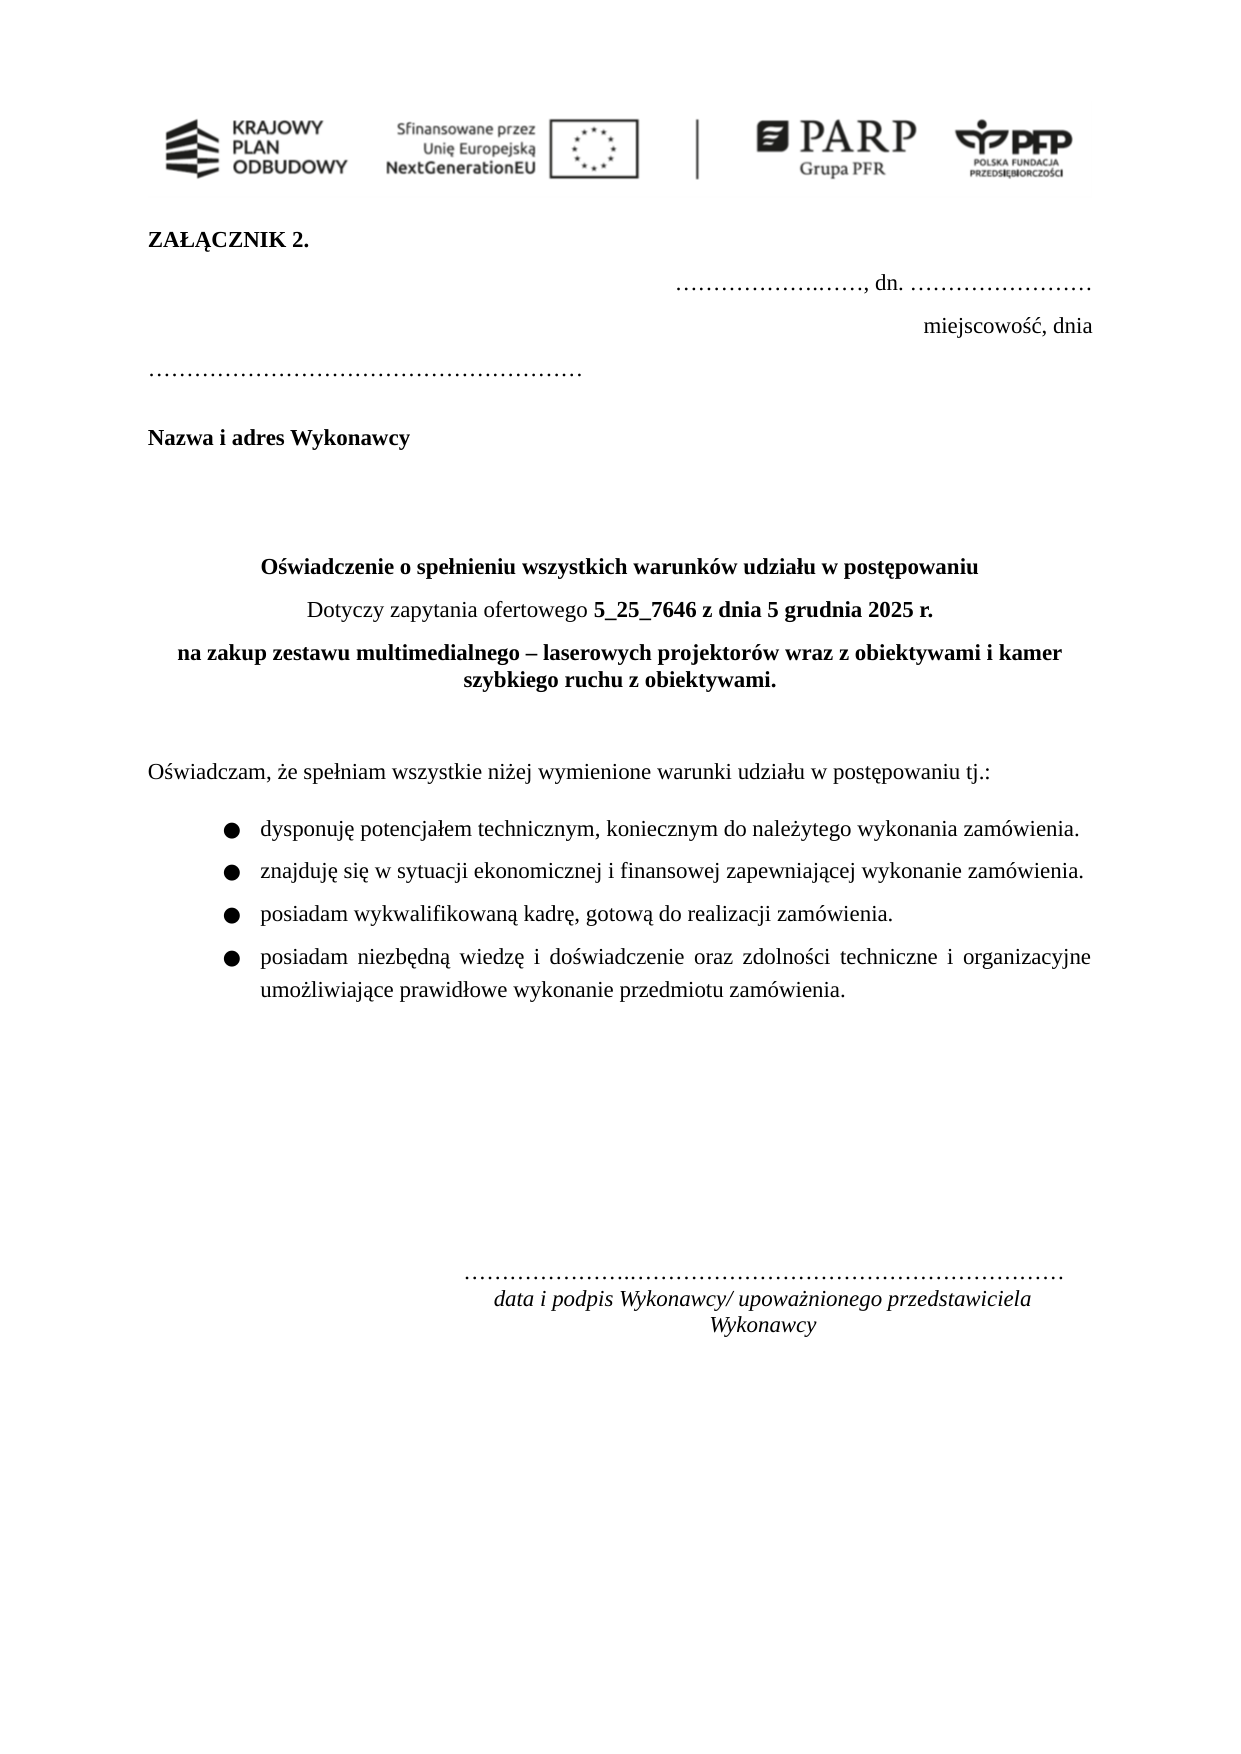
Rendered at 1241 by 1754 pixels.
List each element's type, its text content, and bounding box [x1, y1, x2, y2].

list posiadam wykwalifikowaną kadrę, gotową do realizacji zamówienia. [223, 891, 1093, 933]
subtitle ………………….………………………………………………… [448, 1258, 1080, 1284]
list dysponuję potencjałem technicznym, koniecznym do należytego wykonania zamówienia. [223, 805, 1093, 848]
text na zakup zestawu multimedialnego – laserowych projektorów wraz z obiektywami i kamer szybkiego ruchu z obiektywami. [148, 639, 1092, 692]
text ………………………………………………… [148, 355, 1083, 381]
text Oświadczam, że spełniam wszystkie niżej wymienione warunki udziału w postępowaniu tj.: [148, 758, 1093, 785]
subtitle data i podpis Wykonawcy/ upoważnionego przedstawiciela Wykonawcy [448, 1284, 1080, 1337]
subtitle ……………….……, dn. …………………… [148, 269, 1093, 295]
text Nazwa i adres Wykonawcy [148, 424, 1093, 451]
picture [147, 101, 1093, 198]
list posiadam niezbędną wiedzę i doświadczenie oraz zdolności techniczne i organizacyjne umożliwiające prawidłowe wykonanie przedmiotu zamówienia. [223, 933, 1093, 1002]
text Oświadczenie o spełnieniu wszystkich warunków udziału w postępowaniu [148, 553, 1092, 580]
text ZAŁĄCZNIK 2. [148, 226, 1093, 252]
list znajduję się w sytuacji ekonomicznej i finansowej zapewniającej wykonanie zamówienia. [223, 848, 1093, 891]
text miejscowość, dnia [148, 312, 1093, 338]
text Dotyczy zapytania ofertowego 5_25_7646 z dnia 5 grudnia 2025 r. [148, 596, 1092, 623]
